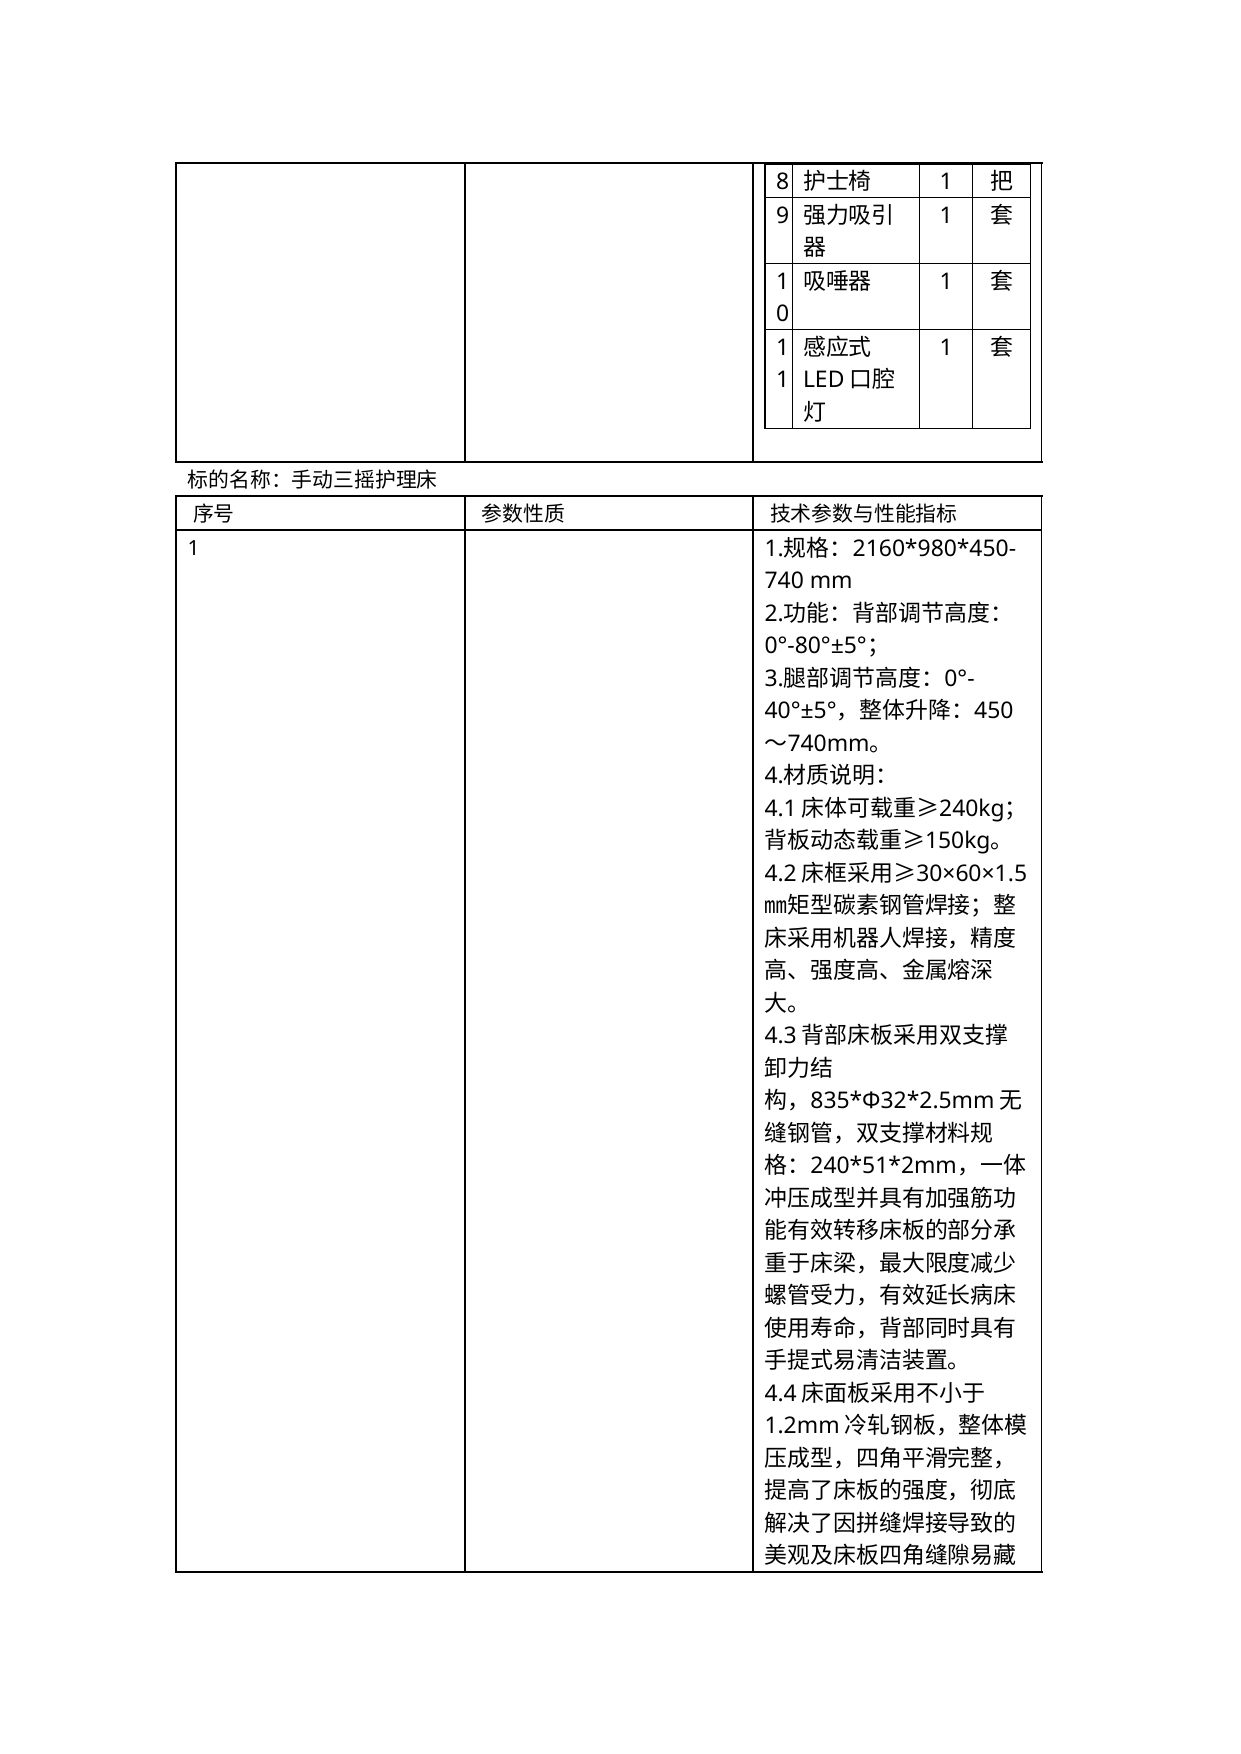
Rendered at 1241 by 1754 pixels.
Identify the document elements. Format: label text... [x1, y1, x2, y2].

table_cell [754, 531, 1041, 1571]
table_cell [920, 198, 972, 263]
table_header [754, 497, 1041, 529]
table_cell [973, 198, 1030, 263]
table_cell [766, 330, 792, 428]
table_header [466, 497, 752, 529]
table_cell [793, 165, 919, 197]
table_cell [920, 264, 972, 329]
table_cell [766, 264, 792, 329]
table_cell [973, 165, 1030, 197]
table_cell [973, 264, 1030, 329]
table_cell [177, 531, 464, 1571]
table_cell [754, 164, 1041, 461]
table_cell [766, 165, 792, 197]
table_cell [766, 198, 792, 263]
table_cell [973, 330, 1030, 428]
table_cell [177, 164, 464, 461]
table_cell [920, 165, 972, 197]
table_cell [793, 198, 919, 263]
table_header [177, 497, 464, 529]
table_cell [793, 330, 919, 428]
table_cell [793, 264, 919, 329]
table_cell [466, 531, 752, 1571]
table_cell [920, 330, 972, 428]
text 标的名称：手动三摇护理床 [187, 463, 1053, 495]
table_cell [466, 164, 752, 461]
